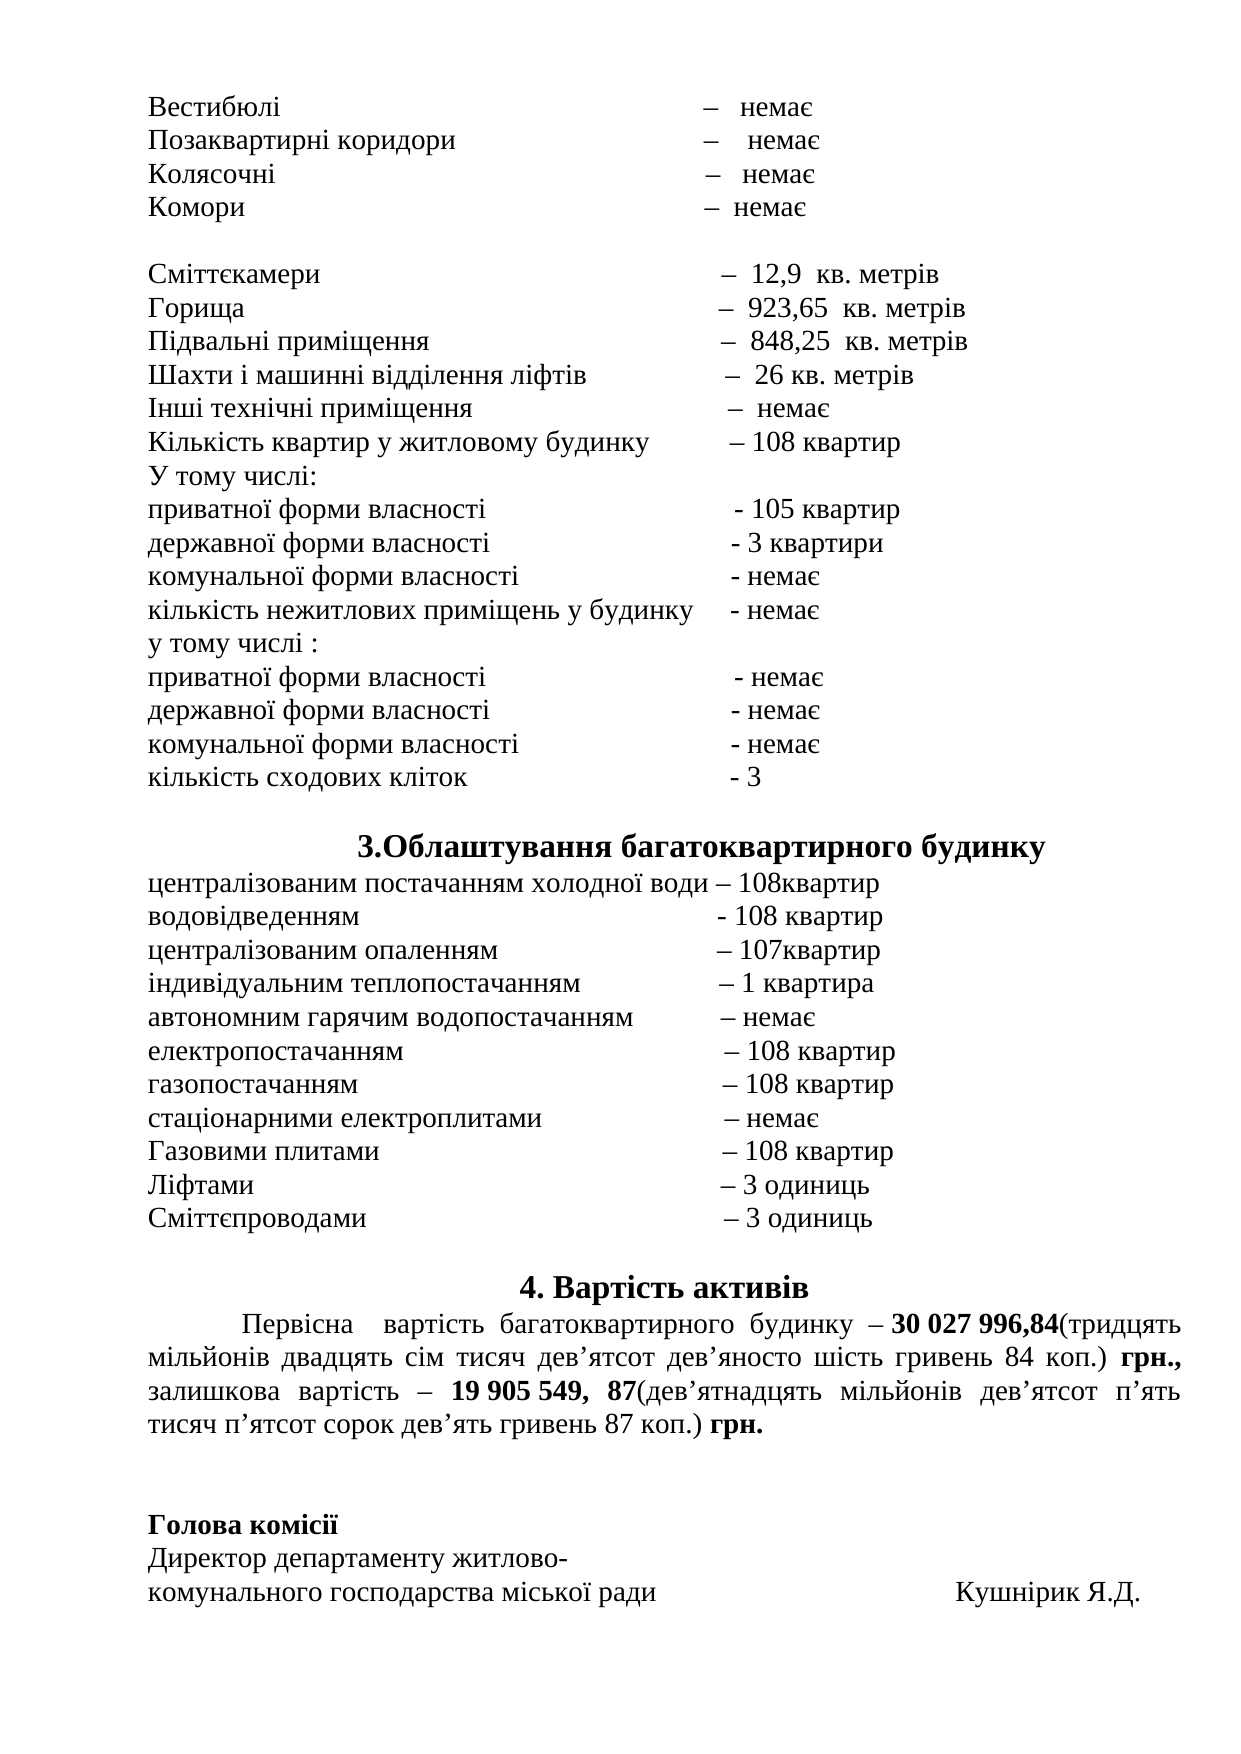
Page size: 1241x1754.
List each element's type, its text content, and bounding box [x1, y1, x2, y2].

text Шахти і машинні відділення ліфтів – 26 кв. метрів [148, 357, 1181, 391]
text комунальної форми власності - немає [148, 726, 1181, 759]
text Директор департаменту житлово- [148, 1541, 1181, 1574]
text приватної форми власності - немає [148, 659, 1181, 692]
text автономним гарячим водопостачанням – немає [148, 999, 1181, 1033]
text Колясочні – немає [148, 156, 1181, 189]
text Інші технічні приміщення – немає [148, 391, 1181, 424]
text Газовими плитами – 108 квартир [148, 1133, 1181, 1167]
text Позаквартирні коридори – немає [148, 122, 1181, 156]
text Первісна вартість багатоквартирного будинку – 30 027 996,84(тридцять мільйонів двадцять сім тисяч дев’ятсот дев’яносто шість гривень 84 коп.) грн., залишкова вартість – 19 905 549, 87(дев’ятнадцять мільйонів дев’ятсот п’ять тисяч п’ятсот сорок дев’ять гривень 87 коп.) грн. [148, 1306, 1181, 1440]
text у тому числі : [148, 625, 1181, 659]
text приватної форми власності - 105 квартир [148, 491, 1181, 525]
text водовідведенням - 108 квартир [148, 898, 1181, 932]
text кількість нежитлових приміщень у будинку - немає [148, 592, 1181, 625]
text Сміттєпроводами – 3 одиниць [148, 1200, 1181, 1234]
text централізованим постачанням холодної води – 108квартир [148, 865, 1181, 898]
text Підвальні приміщення – 848,25 кв. метрів [148, 323, 1181, 357]
text централізованим опаленням – 107квартир [148, 932, 1181, 966]
text державної форми власності - немає [148, 692, 1181, 726]
text 3.Облаштування багатоквартирного будинку [221, 827, 1181, 865]
text Сміттєкамери – 12,9 кв. метрів [148, 256, 1181, 290]
text Голова комісії [148, 1507, 1181, 1541]
text Горища – 923,65 кв. метрів [148, 290, 1181, 323]
text У тому числі: [148, 458, 1181, 491]
text електропостачанням – 108 квартир [148, 1033, 1181, 1066]
text Вестибюлі – немає [148, 89, 1181, 122]
text державної форми власності - 3 квартири [148, 525, 1181, 558]
text 4. Вартість активів [148, 1267, 1181, 1306]
text комунальної форми власності - немає [148, 558, 1181, 592]
text газопостачанням – 108 квартир [148, 1066, 1181, 1100]
text стаціонарними електроплитами – немає [148, 1100, 1181, 1133]
text Комори – немає [148, 189, 1181, 223]
text індивідуальним теплопостачанням – 1 квартира [148, 966, 1181, 999]
text комунального господарства міської ради Кушнірик Я.Д. [148, 1574, 1181, 1608]
text Кількість квартир у житловому будинку – 108 квартир [148, 424, 1181, 458]
text Ліфтами – 3 одиниць [148, 1167, 1181, 1200]
text кількість сходових кліток - 3 [148, 759, 1181, 793]
